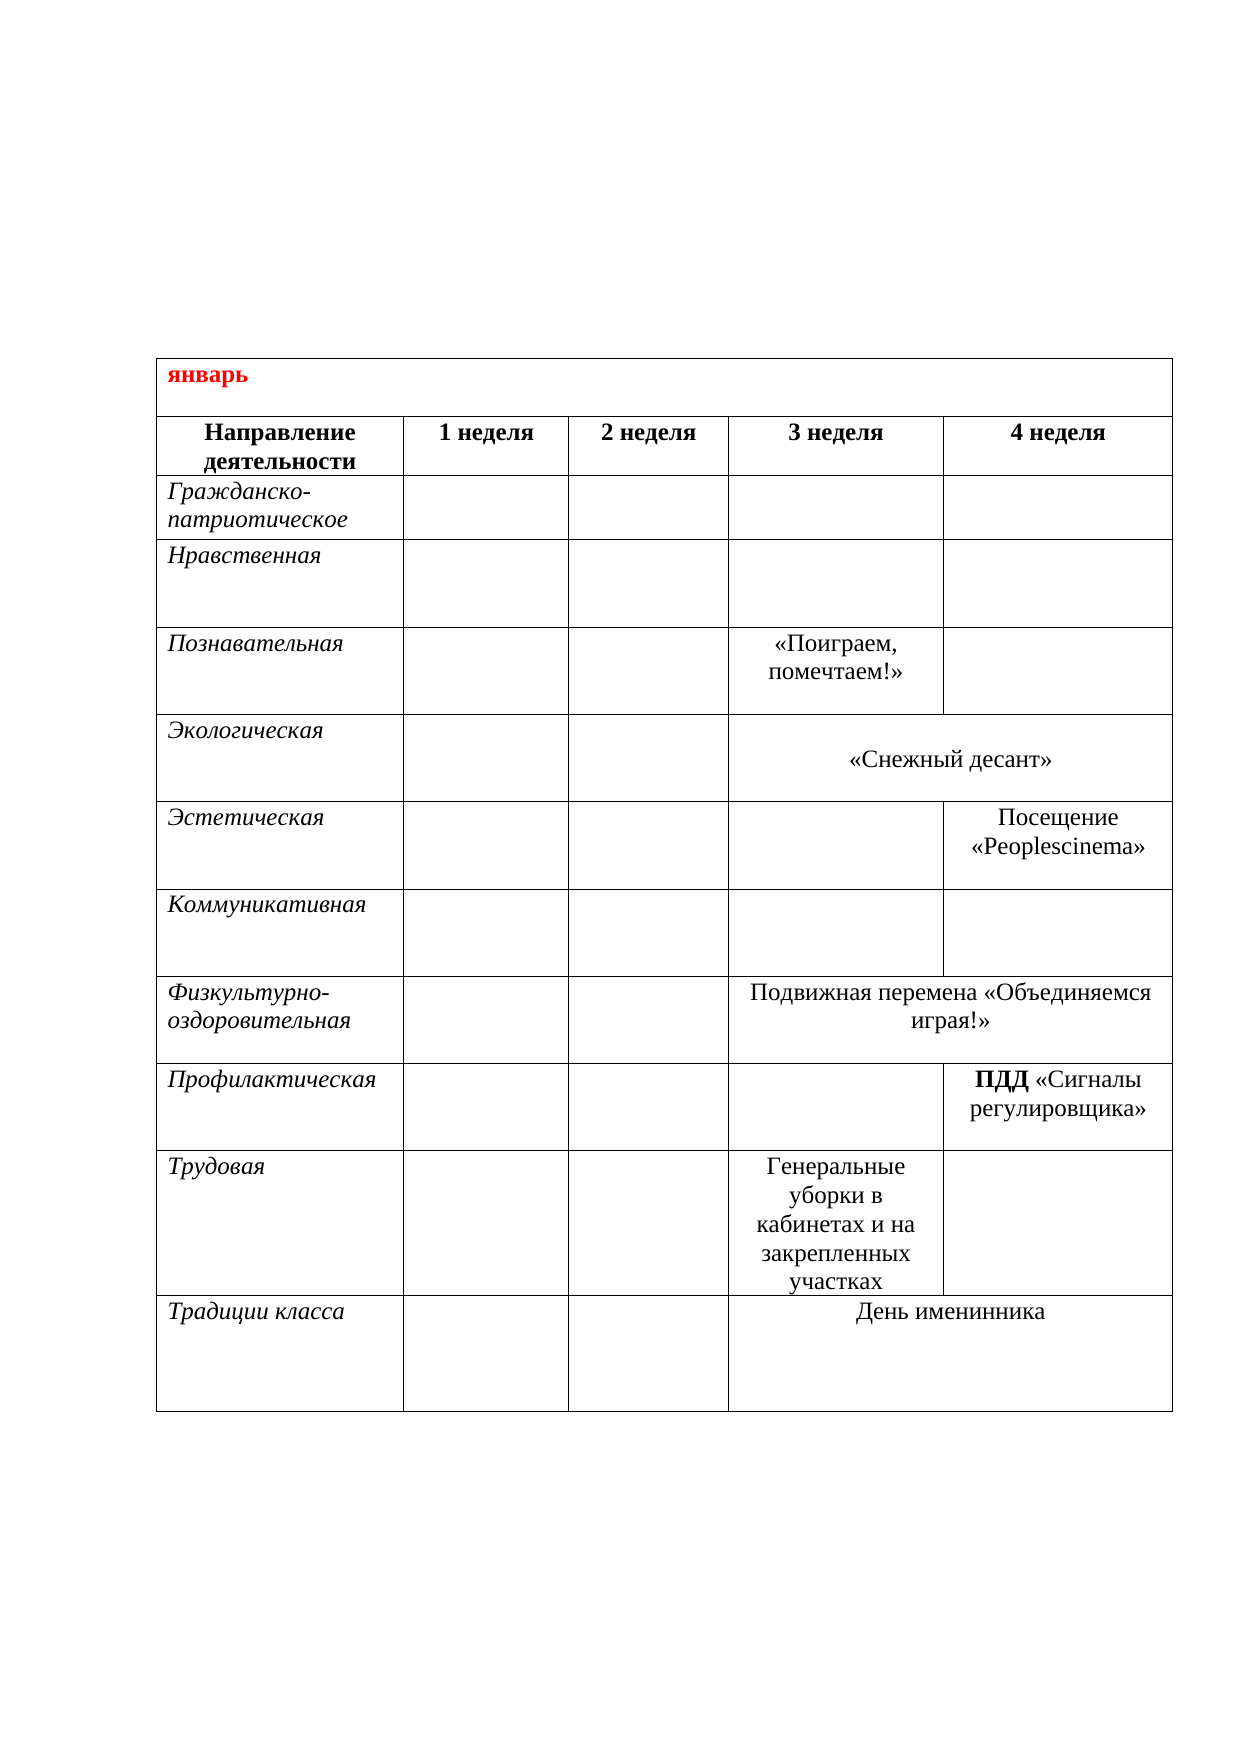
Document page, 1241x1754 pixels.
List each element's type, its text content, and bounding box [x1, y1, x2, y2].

table_cell 4 неделя [944, 417, 1172, 475]
table_cell [944, 476, 1172, 539]
table_cell [404, 977, 568, 1063]
table_cell [569, 1064, 728, 1150]
table_cell 3 неделя [729, 417, 943, 475]
table_cell [569, 1151, 728, 1295]
table_cell Нравственная [157, 540, 403, 627]
table_cell Профилактическая [157, 1064, 403, 1150]
table_cell [569, 628, 728, 714]
table_cell [404, 540, 568, 627]
table_cell Подвижная перемена «Объединяемся играя!» [729, 977, 1172, 1063]
table_cell «Снежный десант» [729, 715, 1172, 801]
table_cell [944, 628, 1172, 714]
table_cell День именинника [729, 1296, 1172, 1411]
table_cell Трудовая [157, 1151, 403, 1295]
table_cell [944, 540, 1172, 627]
table_cell [729, 540, 943, 627]
table_header январь [157, 359, 1172, 416]
table_cell Коммуникативная [157, 890, 403, 976]
table_cell [729, 476, 943, 539]
table_cell Направление деятельности [157, 417, 403, 475]
table_cell 1 неделя [404, 417, 568, 475]
table_cell Традиции класса [157, 1296, 403, 1411]
table_cell [404, 1151, 568, 1295]
table_cell [729, 890, 943, 976]
table_cell Гражданско-патриотическое [157, 476, 403, 539]
table_cell [404, 715, 568, 801]
table_cell [944, 1151, 1172, 1295]
table_cell [729, 1064, 943, 1150]
table_cell [404, 476, 568, 539]
table_cell Познавательная [157, 628, 403, 714]
table_cell [569, 540, 728, 627]
table_cell [569, 715, 728, 801]
table_cell Экологическая [157, 715, 403, 801]
table_cell Физкультурно-оздоровительная [157, 977, 403, 1063]
table_cell [404, 1296, 568, 1411]
table_cell [404, 802, 568, 888]
table_cell ПДД «Сигналы регулировщика» [944, 1064, 1172, 1150]
table_cell [404, 1064, 568, 1150]
table_cell [944, 890, 1172, 976]
table_cell Посещение «Peoplescinema» [944, 802, 1172, 888]
table_cell «Поиграем, помечтаем!» [729, 628, 943, 714]
table_cell Эстетическая [157, 802, 403, 888]
table_cell [569, 476, 728, 539]
table_cell 2 неделя [569, 417, 728, 475]
table_cell [569, 802, 728, 888]
table_cell [404, 890, 568, 976]
table_cell [404, 628, 568, 714]
table_cell [729, 802, 943, 888]
table_cell Генеральные уборки в кабинетах и на закрепленных участках [729, 1151, 943, 1295]
table_cell [569, 977, 728, 1063]
table_cell [569, 1296, 728, 1411]
table_cell [569, 890, 728, 976]
